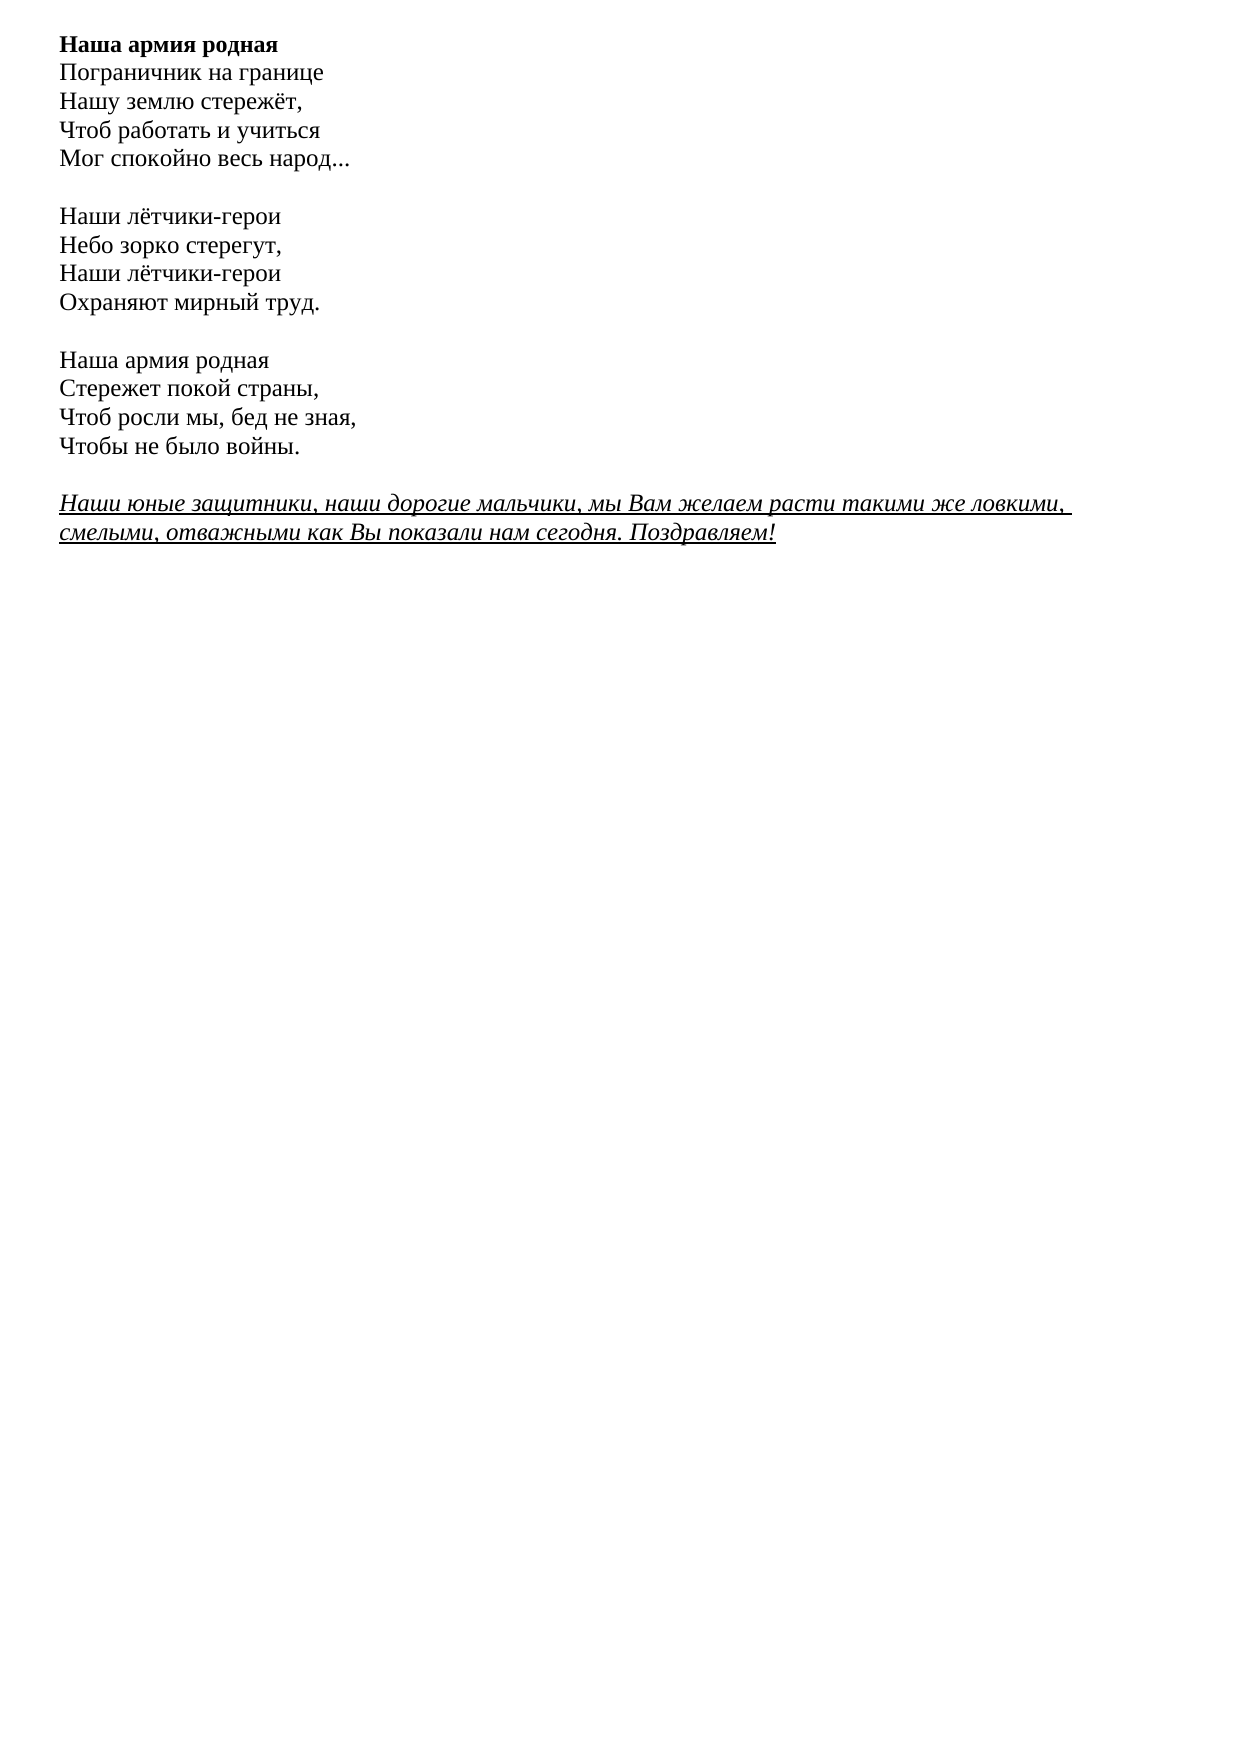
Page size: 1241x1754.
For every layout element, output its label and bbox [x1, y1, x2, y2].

text [59, 29, 1152, 546]
